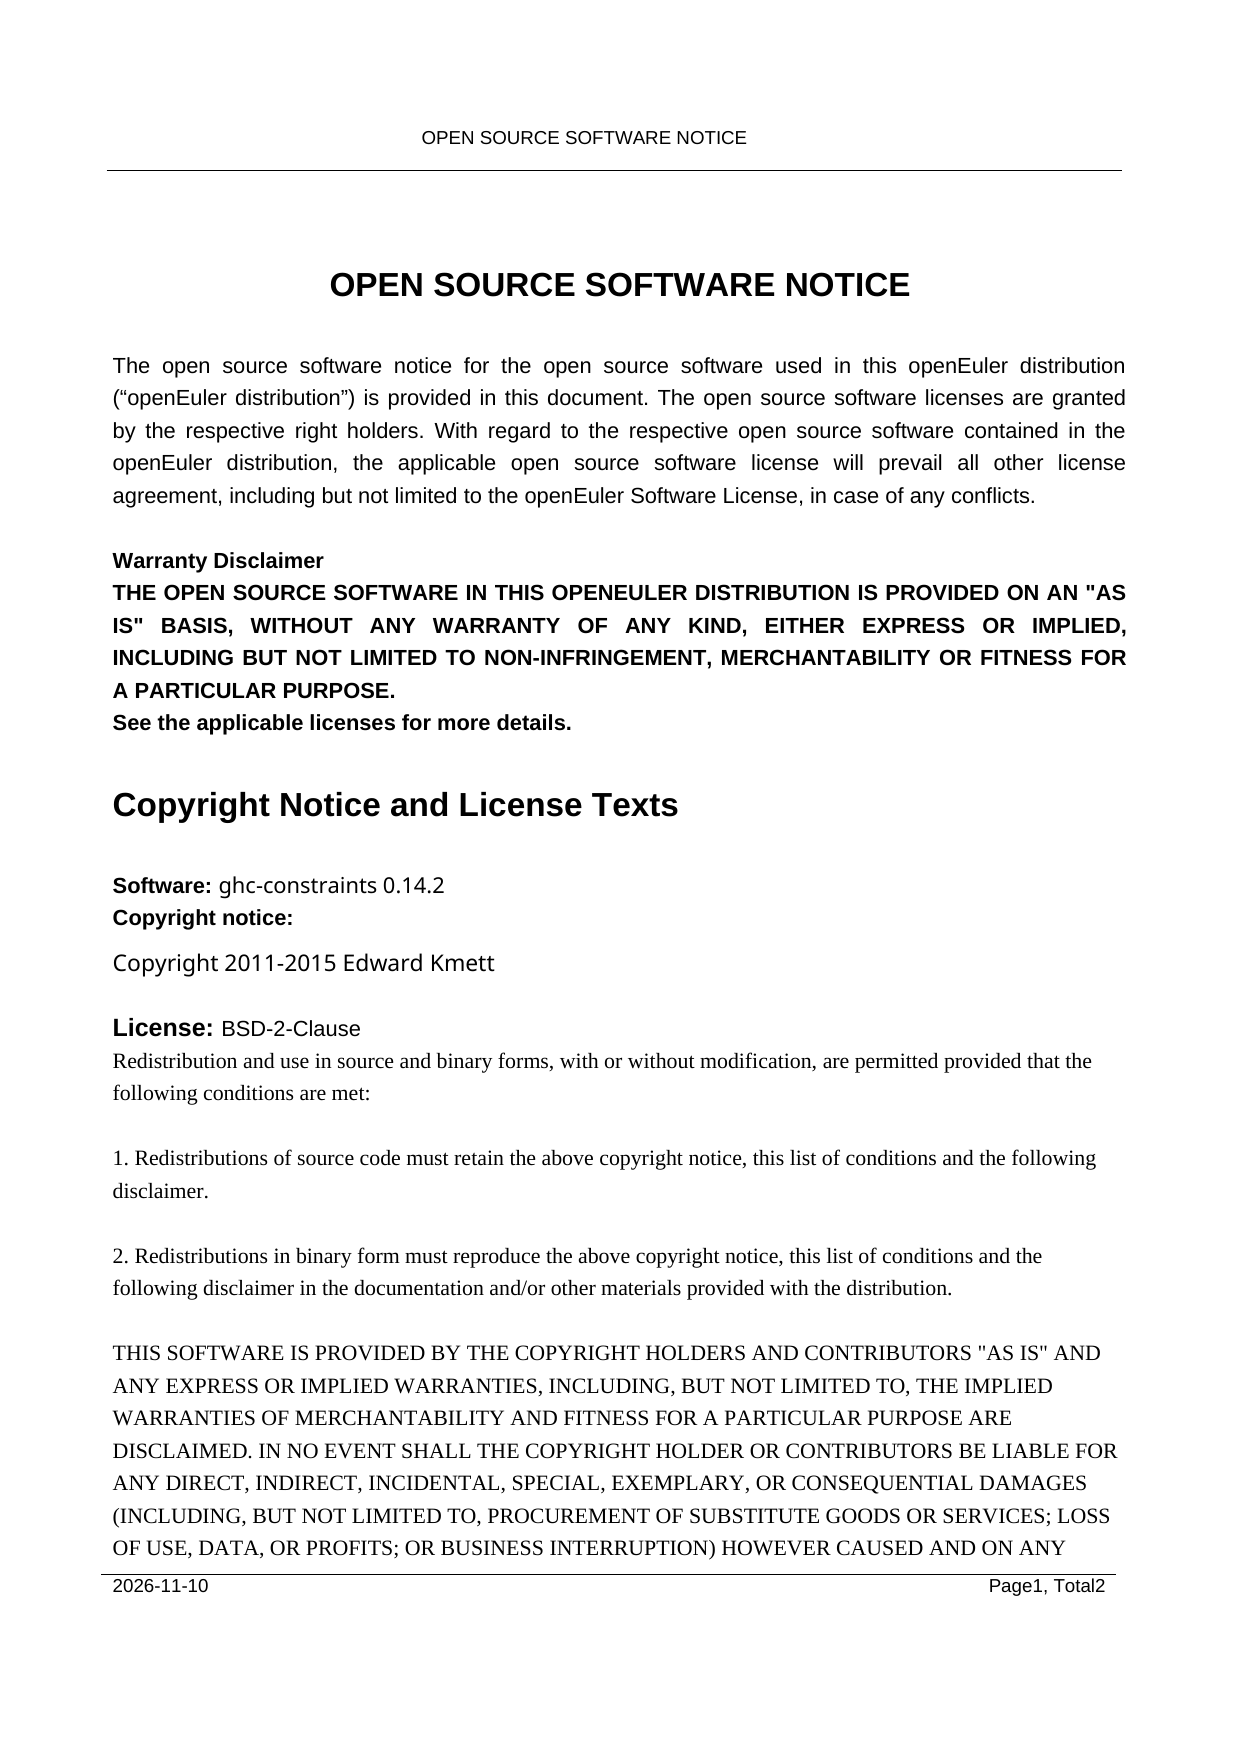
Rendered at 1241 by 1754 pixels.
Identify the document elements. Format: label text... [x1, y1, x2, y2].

title Software: ghc-constraints 0.14.2 [112, 869, 1128, 901]
text THE OPEN SOURCE SOFTWARE IN THIS OPENEULER DISTRIBUTION IS PROVIDED ON AN "AS IS" BASIS, WITHOUT ANY WARRANTY OF ANY KIND, EITHER EXPRESS OR IMPLIED, INCLUDING BUT NOT LIMITED TO NON-INFRINGEMENT, MERCHANTABILITY OR FITNESS FOR A PARTICULAR PURPOSE. See the applicable licenses for more details. [112, 576, 1128, 739]
text Warranty Disclaimer [112, 544, 1128, 576]
text The open source software notice for the open source software used in this openEuler distribution (“openEuler distribution”) is provided in this document. The open source software licenses are granted by the respective right holders. With regard to the respective open source software contained in the openEuler distribution, the applicable open source software license will prevail all other license agreement, including but not limited to the openEuler Software License, in case of any conflicts. [112, 349, 1128, 511]
text OPEN SOURCE SOFTWARE NOTICE [112, 251, 1128, 316]
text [112, 1044, 1128, 1564]
text Copyright 2011-2015 Edward Kmett [112, 947, 1128, 1012]
text Copyright notice: [112, 901, 1128, 934]
text Copyright Notice and License Texts [112, 771, 1128, 836]
text License: BSD-2-Clause [112, 1012, 1128, 1044]
